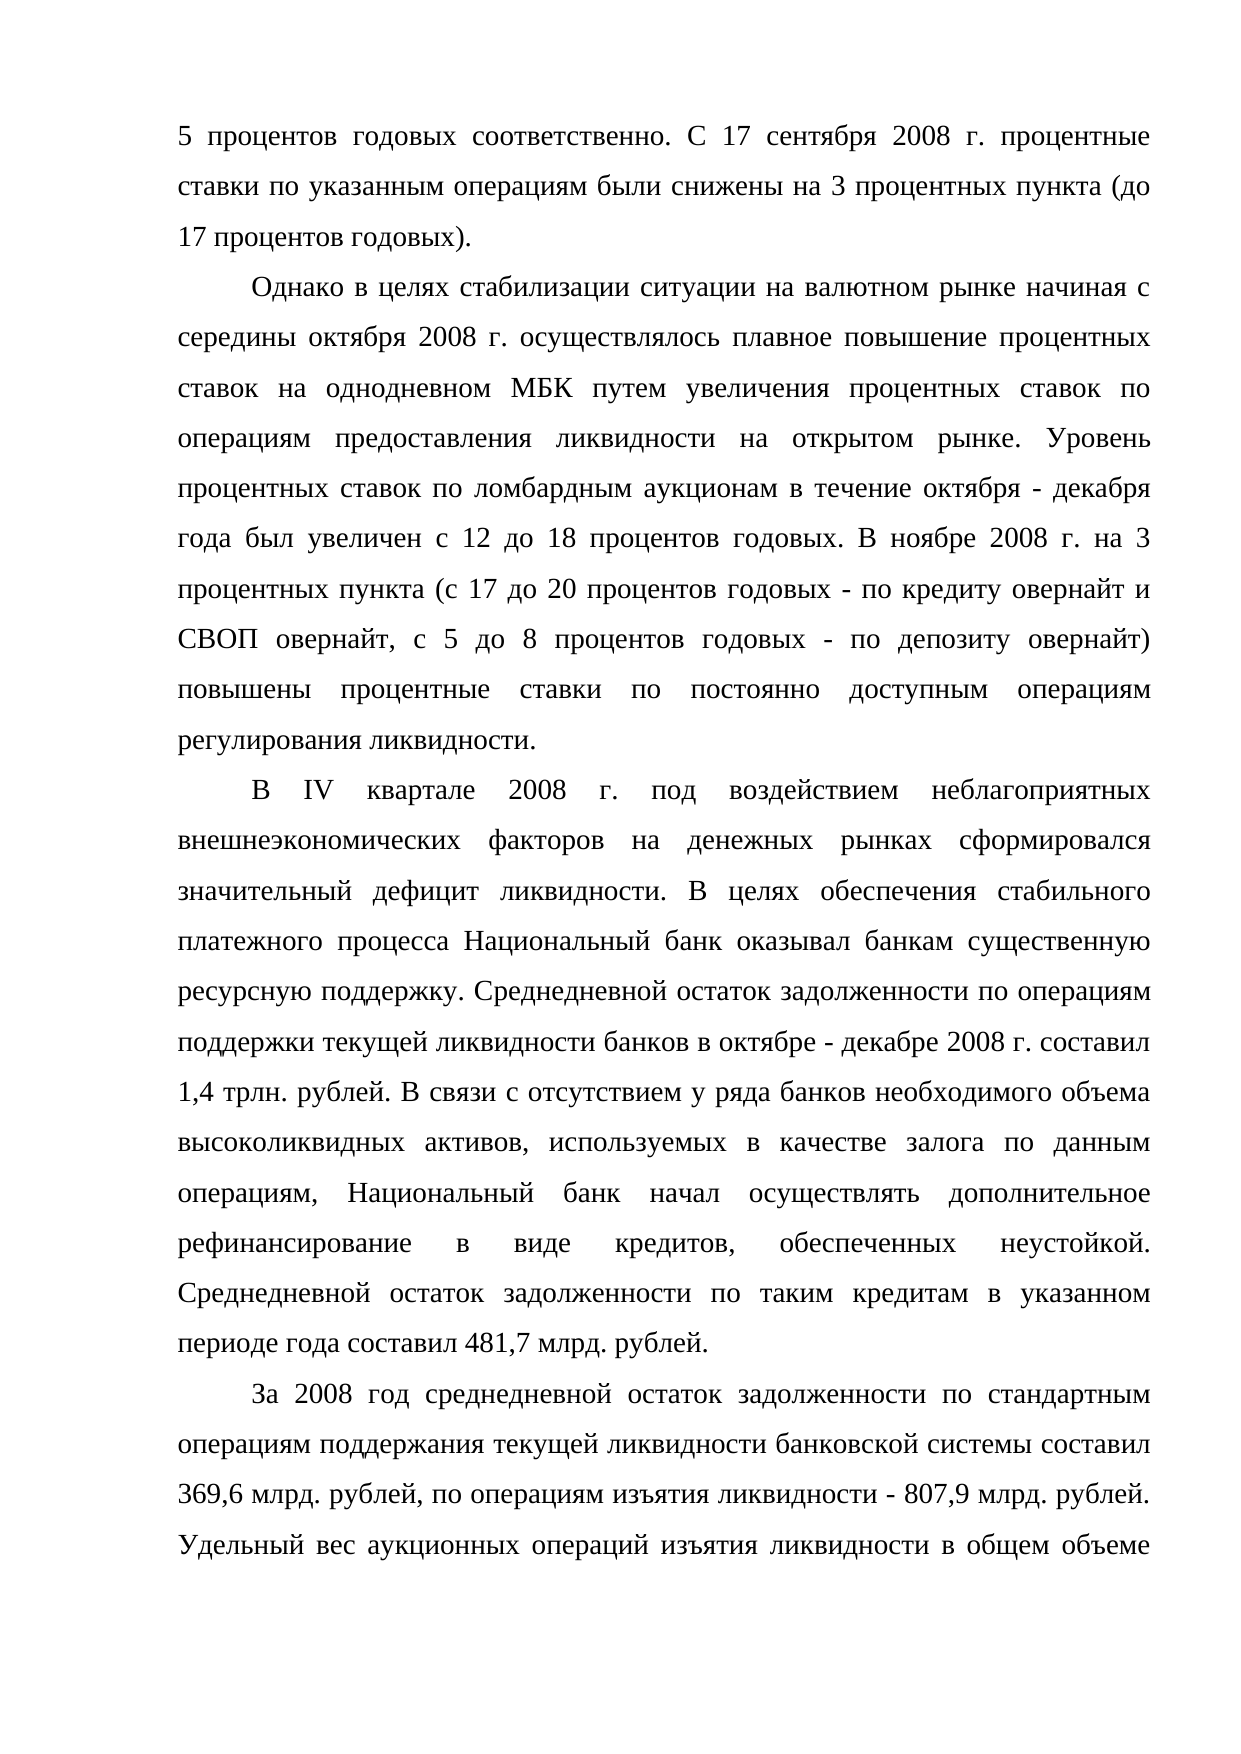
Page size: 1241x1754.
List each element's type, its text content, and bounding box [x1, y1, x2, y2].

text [177, 118, 1152, 252]
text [177, 1376, 1152, 1560]
text В IV квартале 2008 г. под воздействием неблагоприятных внешнеэкономических факторов на денежных рынках сформировался значительный дефицит ликвидности. В целях обеспечения стабильного платежного процесса Национальный банк оказывал банкам существенную ресурсную поддержку. Среднедневной остаток задолженности по операциям поддержки текущей ликвидности банков в октябре - декабре 2008 г. составил 1,4 трлн. рублей. В связи с отсутствием у ряда банков необходимого объема высоколиквидных активов, используемых в качестве залога по данным операциям, Национальный банк начал осуществлять дополнительное рефинансирование в виде кредитов, обеспеченных неустойкой. Среднедневной остаток задолженности по таким кредитам в указанном периоде года составил 481,7 млрд. рублей. [177, 772, 1152, 1359]
text Однако в целях стабилизации ситуации на валютном рынке начиная с середины октября 2008 г. осуществлялось плавное повышение процентных ставок на однодневном МБК путем увеличения процентных ставок по операциям предоставления ликвидности на открытом рынке. Уровень процентных ставок по ломбардным аукционам в течение октября - декабря года был увеличен с 12 до 18 процентов годовых. В ноябре 2008 г. на 3 процентных пункта (с 17 до 20 процентов годовых - по кредиту овернайт и СВОП овернайт, с 5 до 8 процентов годовых - по депозиту овернайт) повышены процентные ставки по постоянно доступным операциям регулирования ликвидности. [177, 269, 1152, 755]
